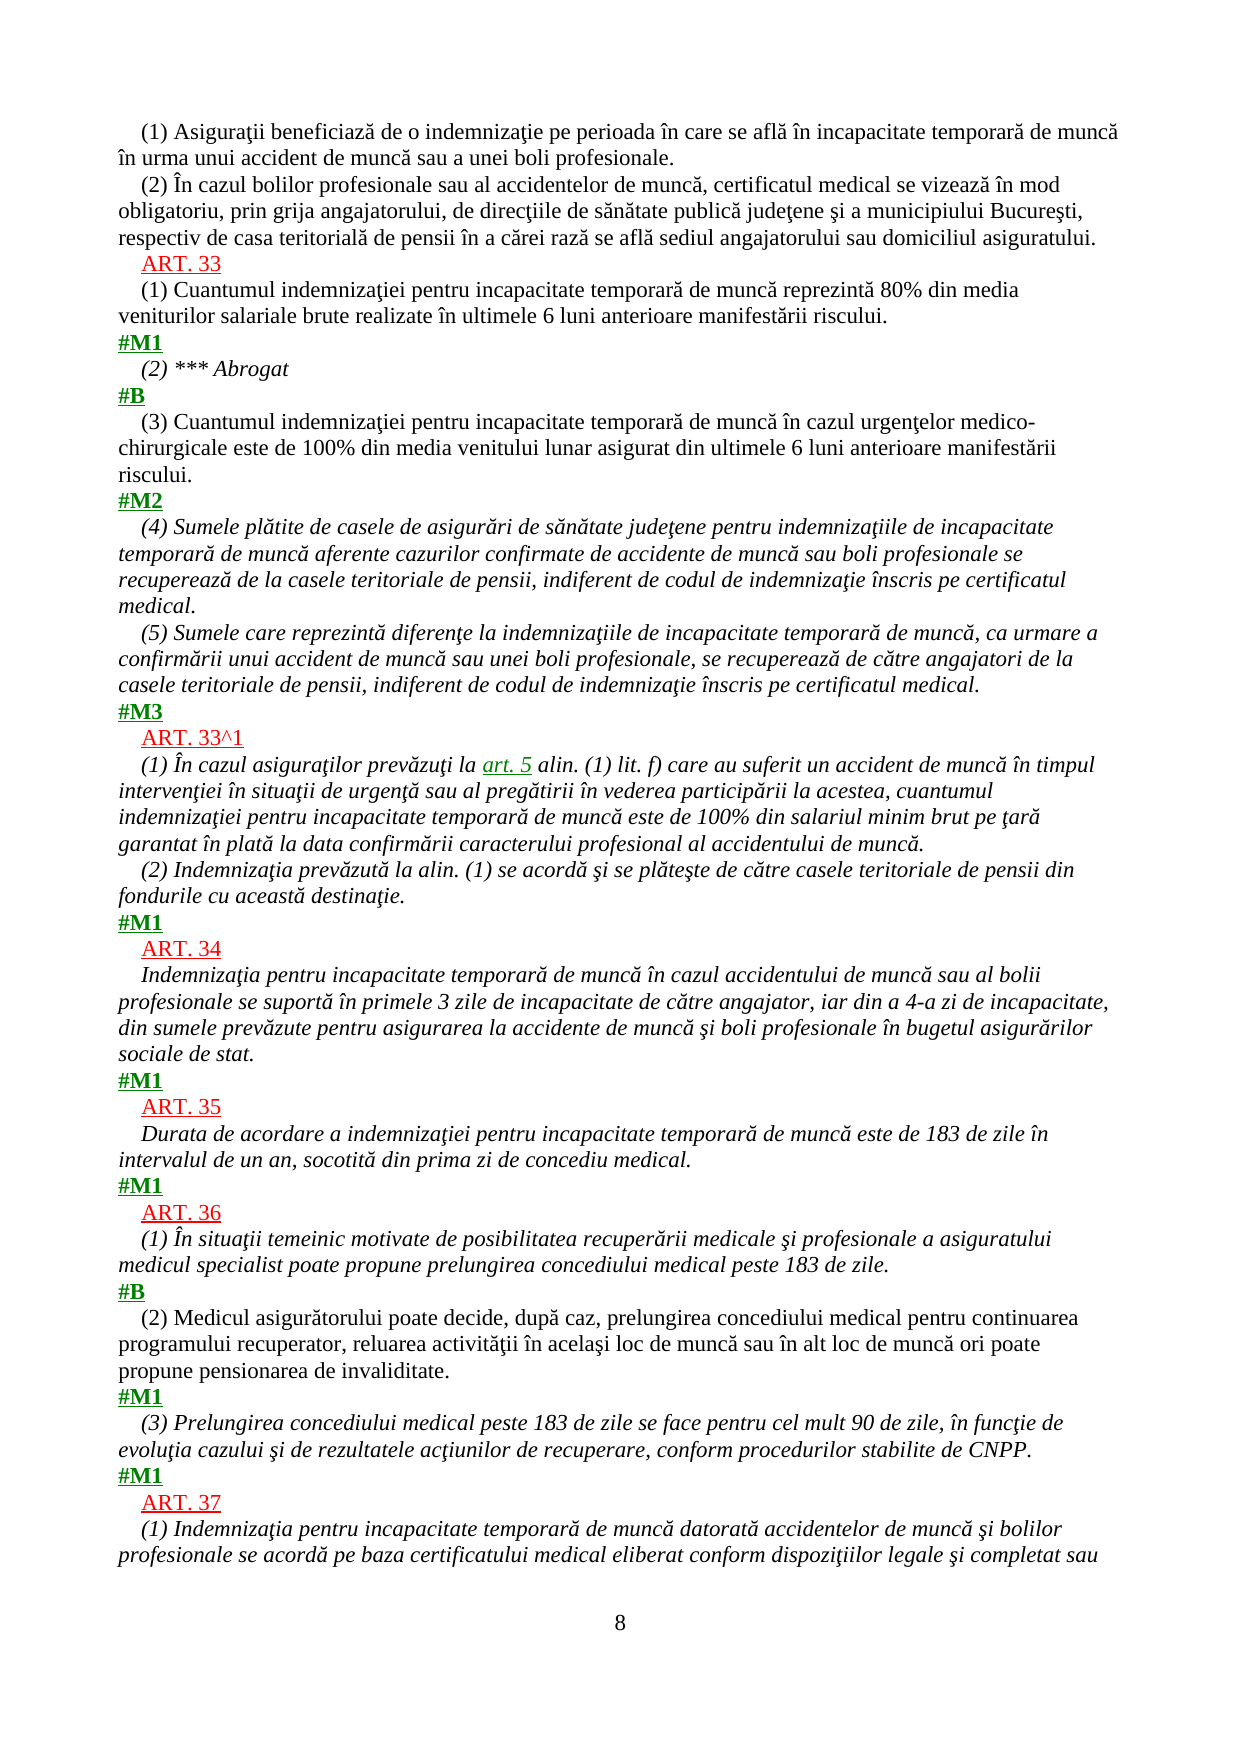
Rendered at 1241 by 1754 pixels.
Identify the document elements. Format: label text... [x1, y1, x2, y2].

text #M1 [118, 1172, 1122, 1199]
text (2) În cazul bolilor profesionale sau al accidentelor de muncă, certificatul medical se vizează în mod obligatoriu, prin grija angajatorului, de direcţiile de sănătate publică judeţene şi a municipiului Bucureşti, respectiv de casa teritorială de pensii în a cărei rază se află sediul angajatorului sau domiciliul asiguratului. [118, 171, 1122, 250]
text ART. 33 [118, 250, 1122, 276]
text #M1 [118, 1462, 1122, 1488]
text #M1 [118, 1067, 1122, 1093]
text Indemnizaţia pentru incapacitate temporară de muncă în cazul accidentului de muncă sau al bolii profesionale se suportă în primele 3 zile de incapacitate de către angajator, iar din a 4-a zi de incapacitate, din sumele prevăzute pentru asigurarea la accidente de muncă şi boli profesionale în bugetul asigurărilor sociale de stat. [118, 961, 1122, 1067]
text (3) Prelungirea concediului medical peste 183 de zile se face pentru cel mult 90 de zile, în funcţie de evoluţia cazului şi de rezultatele acţiunilor de recuperare, conform procedurilor stabilite de CNPP. [118, 1409, 1122, 1462]
text ART. 34 [118, 935, 1122, 961]
text ART. 36 [118, 1199, 1122, 1225]
text #M1 [118, 1383, 1122, 1409]
text (2) *** Abrogat [118, 355, 1122, 382]
text (4) Sumele plătite de casele de asigurări de sănătate judeţene pentru indemnizaţiile de incapacitate temporară de muncă aferente cazurilor confirmate de accidente de muncă sau boli profesionale se recuperează de la casele teritoriale de pensii, indiferent de codul de indemnizaţie înscris pe certificatul medical. [118, 513, 1122, 619]
text (1) Asiguraţii beneficiază de o indemnizaţie pe perioada în care se află în incapacitate temporară de muncă în urma unui accident de muncă sau a unei boli profesionale. [118, 118, 1122, 171]
text (2) Medicul asigurătorului poate decide, după caz, prelungirea concediului medical pentru continuarea programului recuperator, reluarea activităţii în acelaşi loc de muncă sau în alt loc de muncă ori poate propune pensionarea de invaliditate. [118, 1304, 1122, 1383]
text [118, 1515, 1122, 1568]
text ART. 37 [118, 1488, 1122, 1515]
text (5) Sumele care reprezintă diferenţe la indemnizaţiile de incapacitate temporară de muncă, ca urmare a confirmării unui accident de muncă sau unei boli profesionale, se recuperează de către angajatori de la casele teritoriale de pensii, indiferent de codul de indemnizaţie înscris pe certificatul medical. [118, 619, 1122, 698]
text ART. 33^1 [118, 724, 1122, 751]
text ART. 35 [118, 1093, 1122, 1119]
text #M1 [118, 329, 1122, 355]
text #M1 [118, 909, 1122, 935]
text (1) În cazul asiguraţilor prevăzuţi la art. 5 alin. (1) lit. f) care au suferit un accident de muncă în timpul intervenţiei în situaţii de urgenţă sau al pregătirii în vederea participării la acestea, cuantumul indemnizaţiei pentru incapacitate temporară de muncă este de 100% din salariul minim brut pe ţară garantat în plată la data confirmării caracterului profesional al accidentului de muncă. [118, 751, 1122, 856]
text Durata de acordare a indemnizaţiei pentru incapacitate temporară de muncă este de 183 de zile în intervalul de un an, socotită din prima zi de concediu medical. [118, 1119, 1122, 1172]
text (1) Cuantumul indemnizaţiei pentru incapacitate temporară de muncă reprezintă 80% din media veniturilor salariale brute realizate în ultimele 6 luni anterioare manifestării riscului. [118, 276, 1122, 329]
text #M3 [118, 698, 1122, 724]
text (1) În situaţii temeinic motivate de posibilitatea recuperării medicale şi profesionale a asiguratului medicul specialist poate propune prelungirea concediului medical peste 183 de zile. [118, 1225, 1122, 1278]
text #B [118, 1278, 1122, 1304]
text (2) Indemnizaţia prevăzută la alin. (1) se acordă şi se plăteşte de către casele teritoriale de pensii din fondurile cu această destinaţie. [118, 856, 1122, 909]
text #M2 [118, 487, 1122, 513]
text (3) Cuantumul indemnizaţiei pentru incapacitate temporară de muncă în cazul urgenţelor medico-chirurgicale este de 100% din media venitului lunar asigurat din ultimele 6 luni anterioare manifestării riscului. [118, 408, 1122, 487]
text #B [118, 382, 1122, 408]
